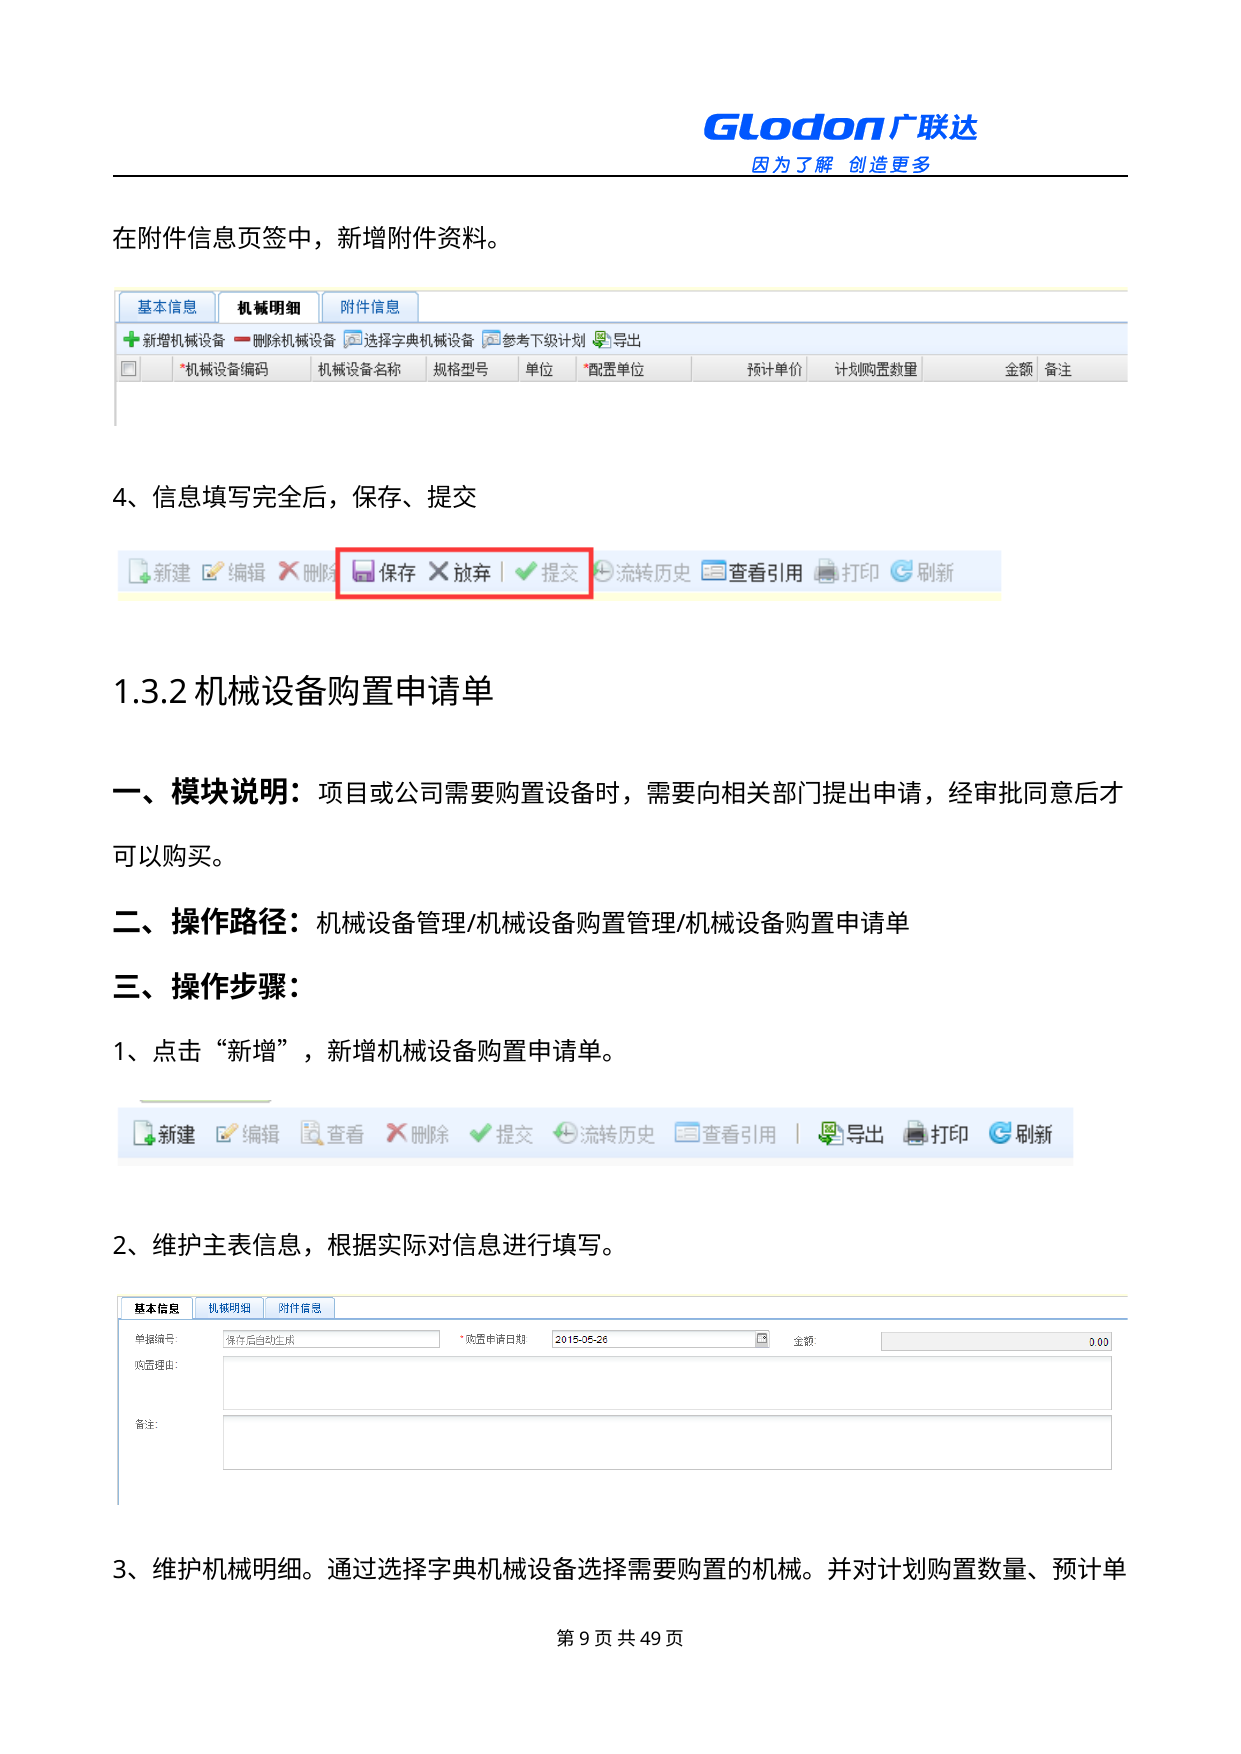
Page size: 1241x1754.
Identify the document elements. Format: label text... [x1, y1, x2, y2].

picture [112, 1100, 1074, 1166]
subtitle 1.3.2机械设备购置申请单 [112, 657, 1128, 722]
text 三、操作步骤： [112, 952, 1128, 1017]
text 一、模块说明：项目或公司需要购置设备时，需要向相关部门提出申请，经审批同意后才可以购买。 [112, 757, 1128, 887]
picture [112, 287, 1128, 426]
text 二、操作路径：机械设备管理/机械设备购置管理/机械设备购置申请单 [112, 887, 1128, 952]
text 2、维护主表信息，根据实际对信息进行填写。 [112, 1211, 1128, 1276]
text 1、点击“新增”，新增机械设备购置申请单。 [112, 1017, 1128, 1082]
text 4、信息填写完全后，保存、提交 [112, 463, 1128, 528]
picture [112, 1294, 1128, 1505]
picture [112, 546, 1002, 601]
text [112, 204, 1128, 269]
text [112, 1535, 1128, 1600]
